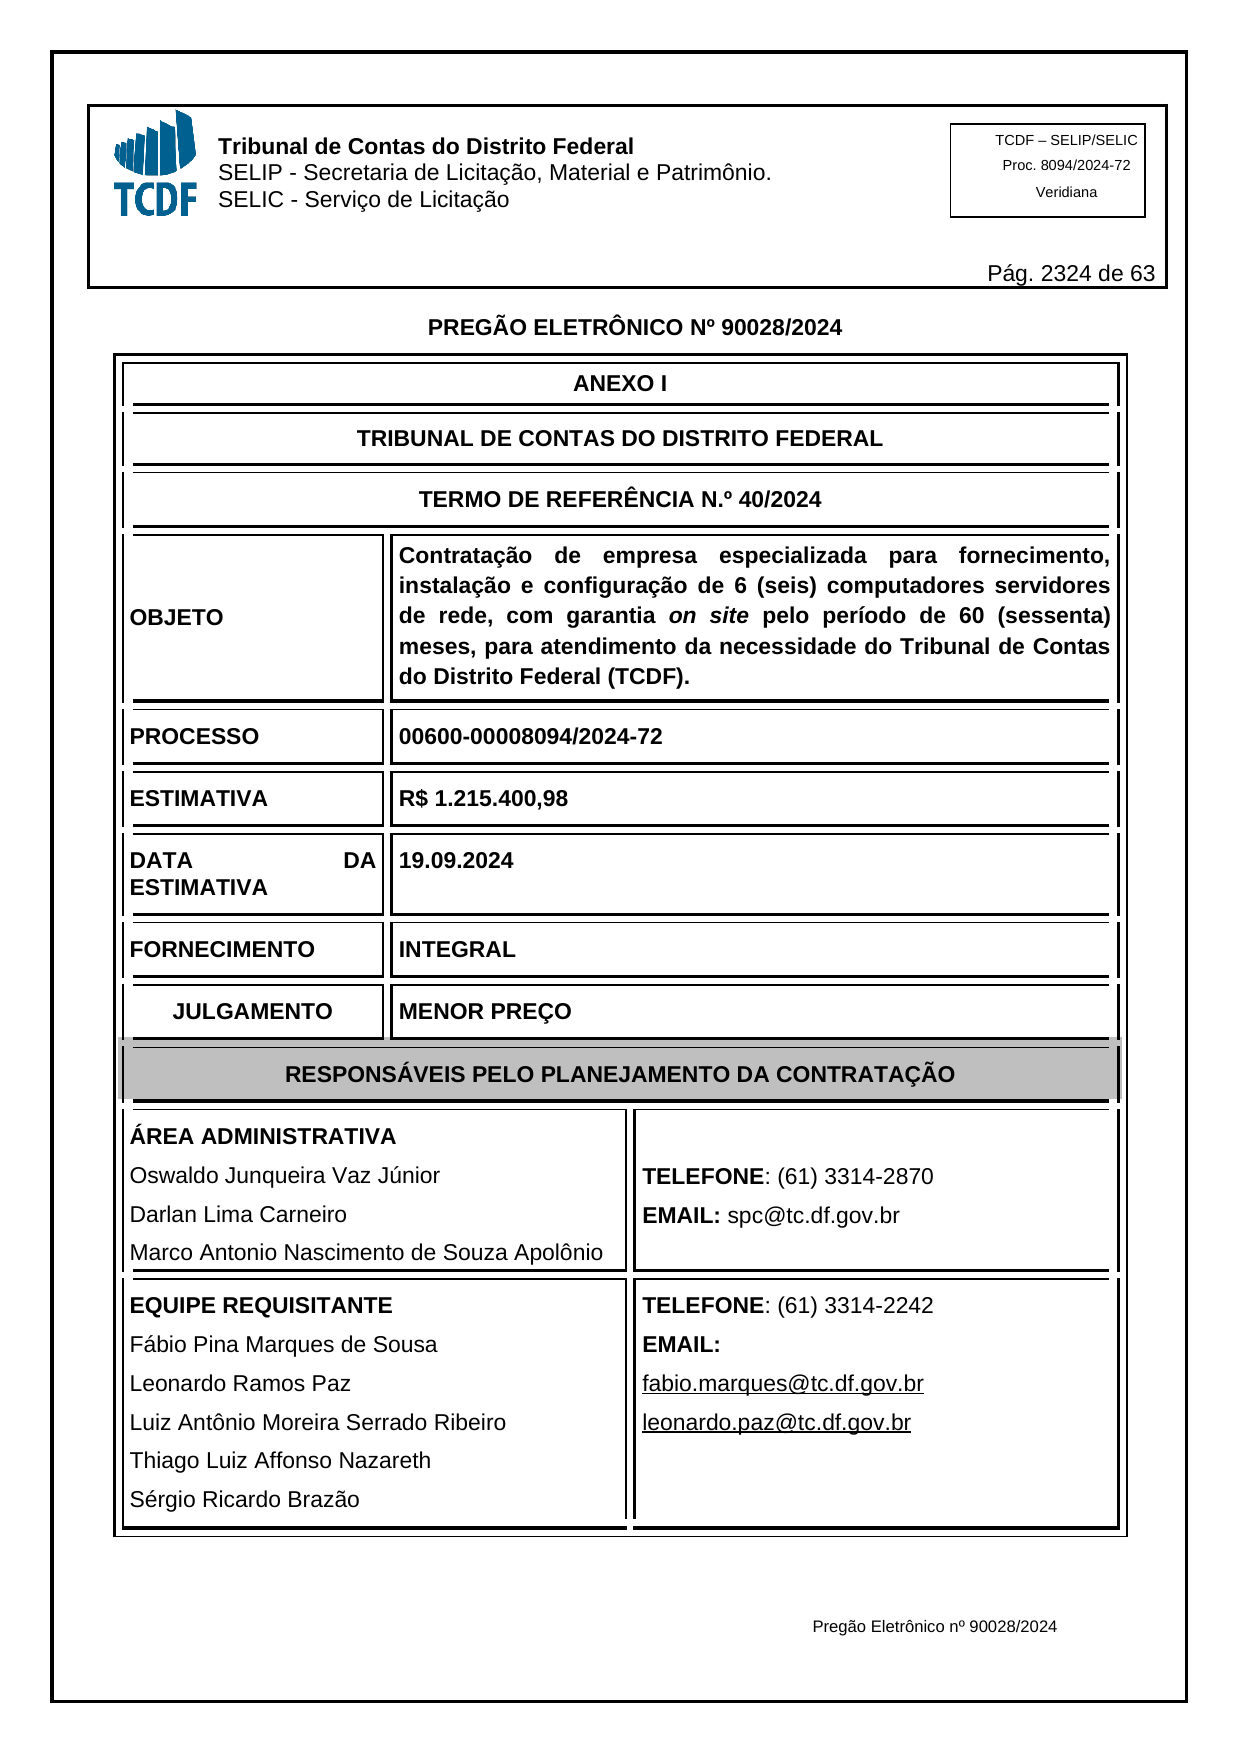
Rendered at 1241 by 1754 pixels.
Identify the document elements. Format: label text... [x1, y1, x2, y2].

table_cell ÁREA ADMINISTRATIVA Oswaldo Junqueira Vaz Júnior Darlan Lima Carneiro Marco Antonio Nascimento de Souza Apolônio [118, 1099, 631, 1269]
table_cell ESTIMATIVA [118, 762, 387, 824]
table_cell TERMO DE REFERÊNCIA N.º 40/2024 [118, 463, 1122, 525]
table_cell RESPONSÁVEIS PELO PLANEJAMENTO DA CONTRATAÇÃO [118, 1037, 1122, 1099]
table_cell DATA DA ESTIMATIVA [118, 824, 387, 912]
table_cell TRIBUNAL DE CONTAS DO DISTRITO FEDERAL [118, 403, 1122, 462]
picture [99, 107, 211, 218]
table_cell FORNECIMENTO [118, 913, 387, 975]
table_cell R$ 1.215.400,98 [388, 762, 1122, 824]
table_cell PROCESSO [118, 699, 387, 762]
text PREGÃO ELETRÔNICO Nº 90028/2024 [118, 313, 1152, 340]
table_cell 19.09.2024 [388, 824, 1122, 912]
table_cell INTEGRAL [388, 913, 1122, 975]
table_cell JULGAMENTO [118, 975, 387, 1037]
table_cell Contratação de empresa especializada para fornecimento, instalação e configuração de 6 (seis) computadores servidores de rede, com garantia on site pelo período de 60 (sessenta) meses, para atendimento da necessidade do Tribunal de Contas do Distrito Federal (TCDF). [388, 525, 1122, 699]
table_cell TELEFONE: (61) 3314-2242 EMAIL: fabio.marques@tc.df.gov.br leonardo.paz@tc.df.gov.br [631, 1269, 1122, 1526]
table_cell MENOR PREÇO [388, 975, 1122, 1037]
table_cell 00600-00008094/2024-72 [388, 699, 1122, 762]
table_cell OBJETO [118, 525, 387, 699]
table_cell TELEFONE: (61) 3314-2870 EMAIL: spc@tc.df.gov.br [631, 1099, 1122, 1269]
table_header ANEXO I [118, 356, 1122, 403]
table_cell EQUIPE REQUISITANTE Fábio Pina Marques de Sousa Leonardo Ramos Paz Luiz Antônio Moreira Serrado Ribeiro Thiago Luiz Affonso Nazareth Sérgio Ricardo Brazão [118, 1269, 631, 1526]
